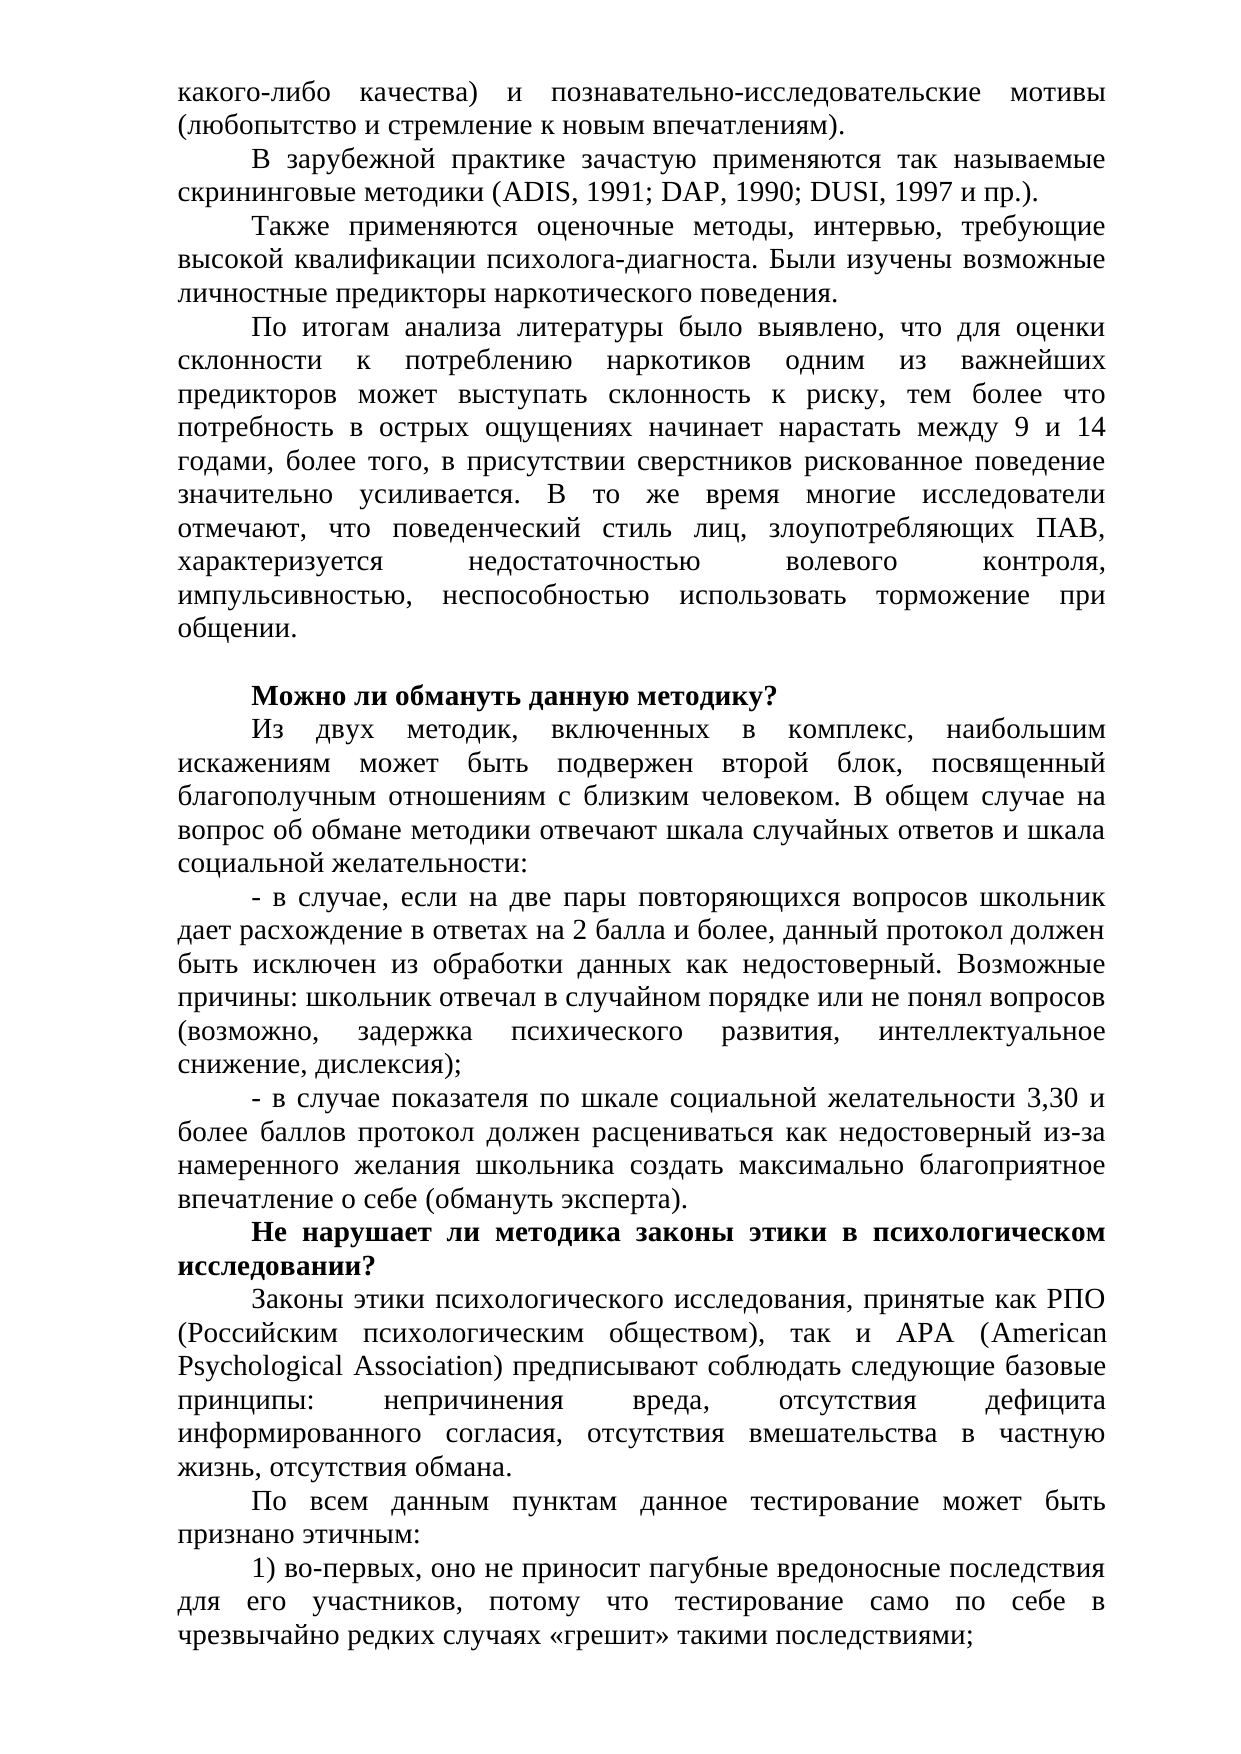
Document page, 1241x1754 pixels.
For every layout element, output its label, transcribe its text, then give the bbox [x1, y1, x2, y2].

text По всем данным пунктам данное тестирование может быть признано этичным: [177, 1483, 1107, 1550]
text Не нарушает ли методика законы этики в психологическом исследовании? [177, 1214, 1107, 1281]
text По итогам анализа литературы было выявлено, что для оценки склонности к потреблению наркотиков одним из важнейших предикторов может выступать склонность к риску, тем более что потребность в острых ощущениях начинает нарастать между 9 и 14 годами, более того, в присутствии сверстников рискованное поведение значительно усиливается. В то же время многие исследователи отмечают, что поведенческий стиль лиц, злоупотребляющих ПАВ, характеризуется недостаточностью волевого контроля, импульсивностью, неспособностью использовать торможение при общении. [177, 309, 1107, 644]
text Также применяются оценочные методы, интервью, требующие высокой квалификации психолога-диагноста. Были изучены возможные личностные предикторы наркотического поведения. [177, 208, 1107, 309]
text Законы этики психологического исследования, принятые как РПО (Российским психологическим обществом), так и АРА (American Psychological Association) предписывают соблюдать следующие базовые принципы: непричинения вреда, отсутствия дефицита информированного согласия, отсутствия вмешательства в частную жизнь, отсутствия обмана. [177, 1281, 1107, 1483]
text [177, 74, 1107, 141]
text Из двух методик, включенных в комплекс, наибольшим искажениям может быть подвержен второй блок, посвященный благополучным отношениям с близким человеком. В общем случае на вопрос об обмане методики отвечают шкала случайных ответов и шкала социальной желательности: [177, 711, 1107, 879]
text Можно ли обмануть данную методику? [177, 678, 1107, 711]
text В зарубежной практике зачастую применяются так называемые скрининговые методики (ADIS, 1991; DAP, 1990; DUSI, 1997 и пр.). [177, 141, 1107, 208]
text 1) во-первых, оно не приносит пагубные вредоносные последствия для его участников, потому что тестирование само по себе в чрезвычайно редких случаях «грешит» такими последствиями; [177, 1550, 1107, 1650]
text - в случае, если на две пары повторяющихся вопросов школьник дает расхождение в ответах на 2 балла и более, данный протокол должен быть исключен из обработки данных как недостоверный. Возможные причины: школьник отвечал в случайном порядке или не понял вопросов (возможно, задержка психического развития, интеллектуальное снижение, дислексия); [177, 879, 1107, 1080]
text - в случае показателя по шкале социальной желательности 3,30 и более баллов протокол должен расцениваться как недостоверный из-за намеренного желания школьника создать максимально благоприятное впечатление о себе (обмануть эксперта). [177, 1080, 1107, 1214]
